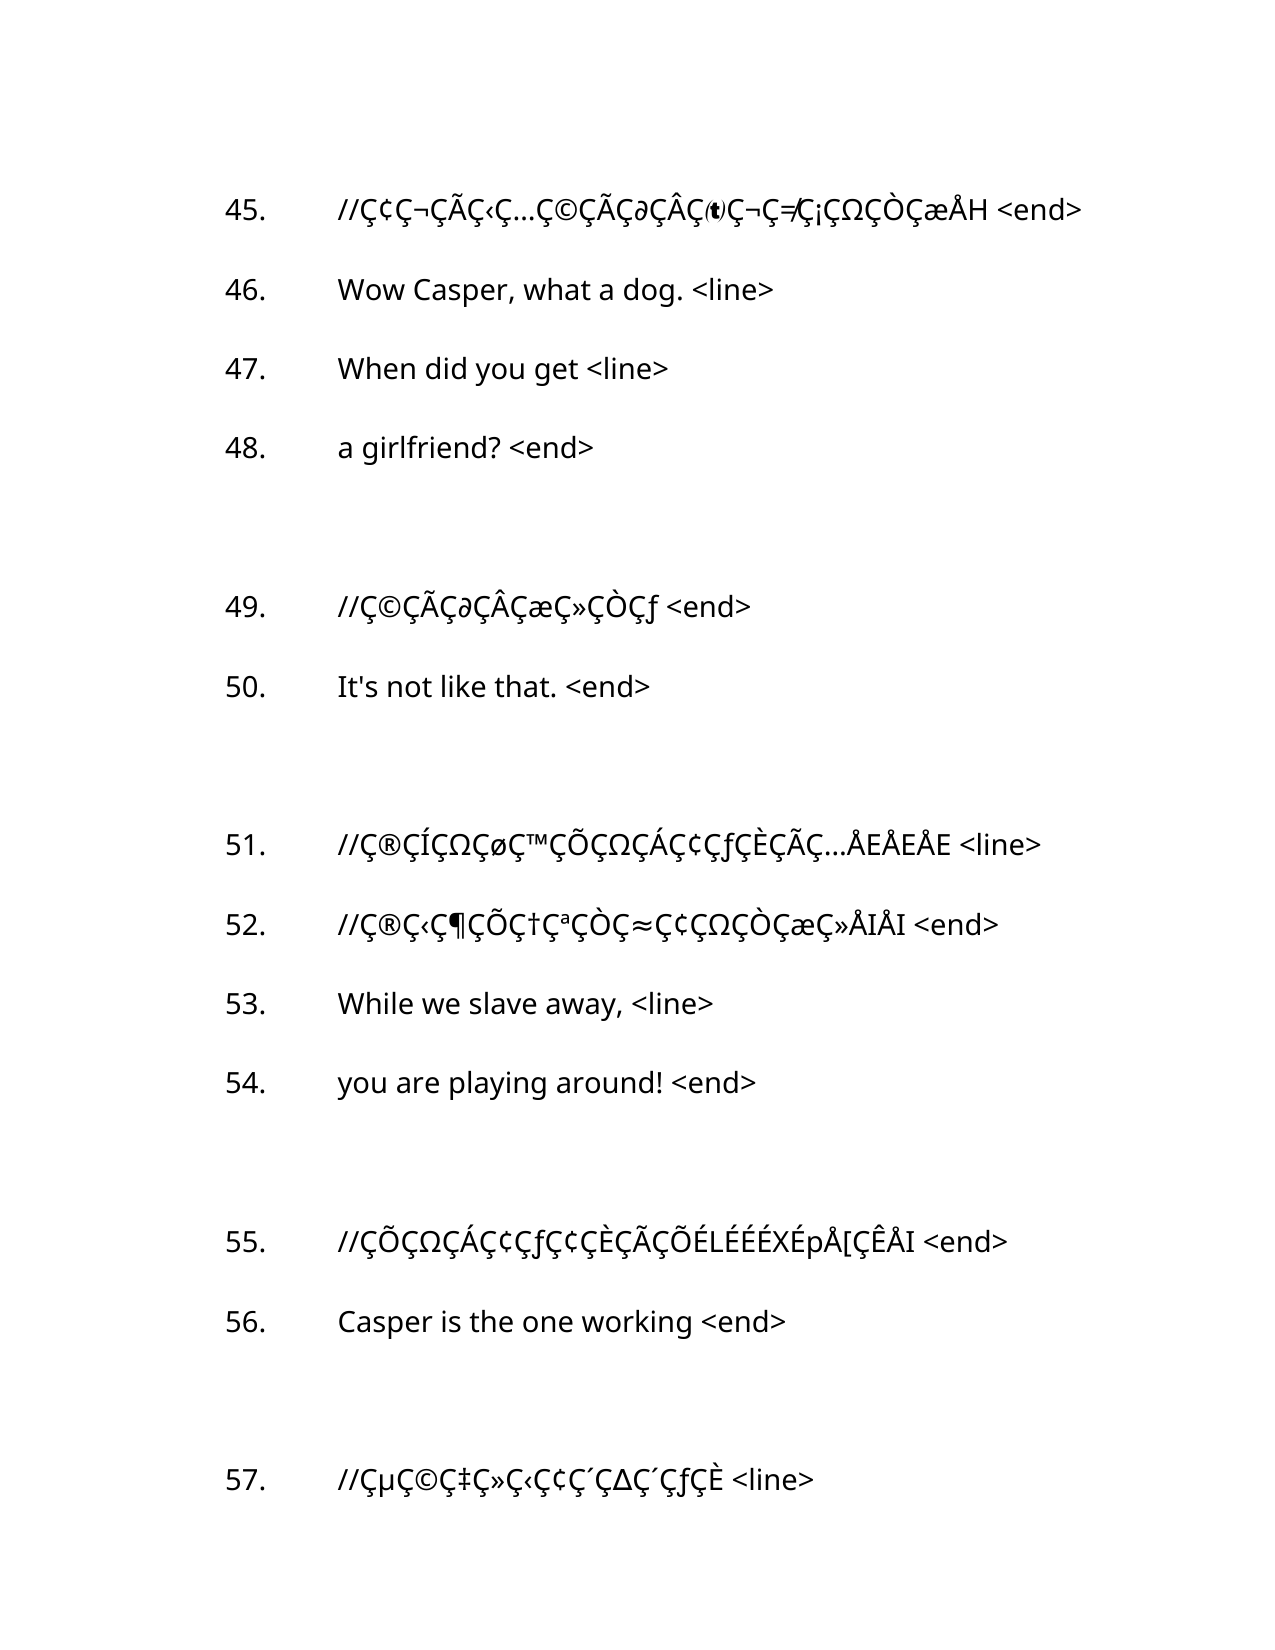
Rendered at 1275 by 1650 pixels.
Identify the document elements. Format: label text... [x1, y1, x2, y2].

list Wow Casper, what a dog. <line> [225, 269, 1087, 309]
list a girlfriend? <end> [225, 428, 1087, 467]
list //ÇµÇ©Ç‡Ç»Ç‹Ç¢Ç´Ç∆Ç´ÇƒÇÈ <line> [225, 1460, 1087, 1499]
list //Ç©ÇÃÇ∂ÇÂÇæÇ»ÇÒÇƒ <end> [225, 587, 1087, 626]
list //Ç¢Ç¬ÇÃÇ‹Ç…Ç©ÇÃÇ∂ÇÂÇÇ¬Ç≠Ç¡ÇΩÇÒÇæÅH <end> [225, 190, 1087, 229]
list While we slave away, <line> [225, 983, 1087, 1023]
list Casper is the one working <end> [225, 1301, 1087, 1341]
list //Ç®Ç‹Ç¶ÇÕÇ†ÇªÇÒÇ≈Ç¢ÇΩÇÒÇæÇ»ÅIÅI <end> [225, 904, 1087, 944]
list //Ç®ÇÍÇΩÇøÇ™ÇÕÇΩÇÁÇ¢ÇƒÇÈÇÃÇ…ÅEÅEÅE <line> [225, 825, 1087, 864]
list you are playing around! <end> [225, 1063, 1087, 1102]
list It's not like that. <end> [225, 666, 1087, 706]
list //ÇÕÇΩÇÁÇ¢ÇƒÇ¢ÇÈÇÃÇÕÉLÉÉÉXÉpÅ[ÇÊÅI <end> [225, 1222, 1087, 1261]
list When did you get <line> [225, 348, 1087, 388]
